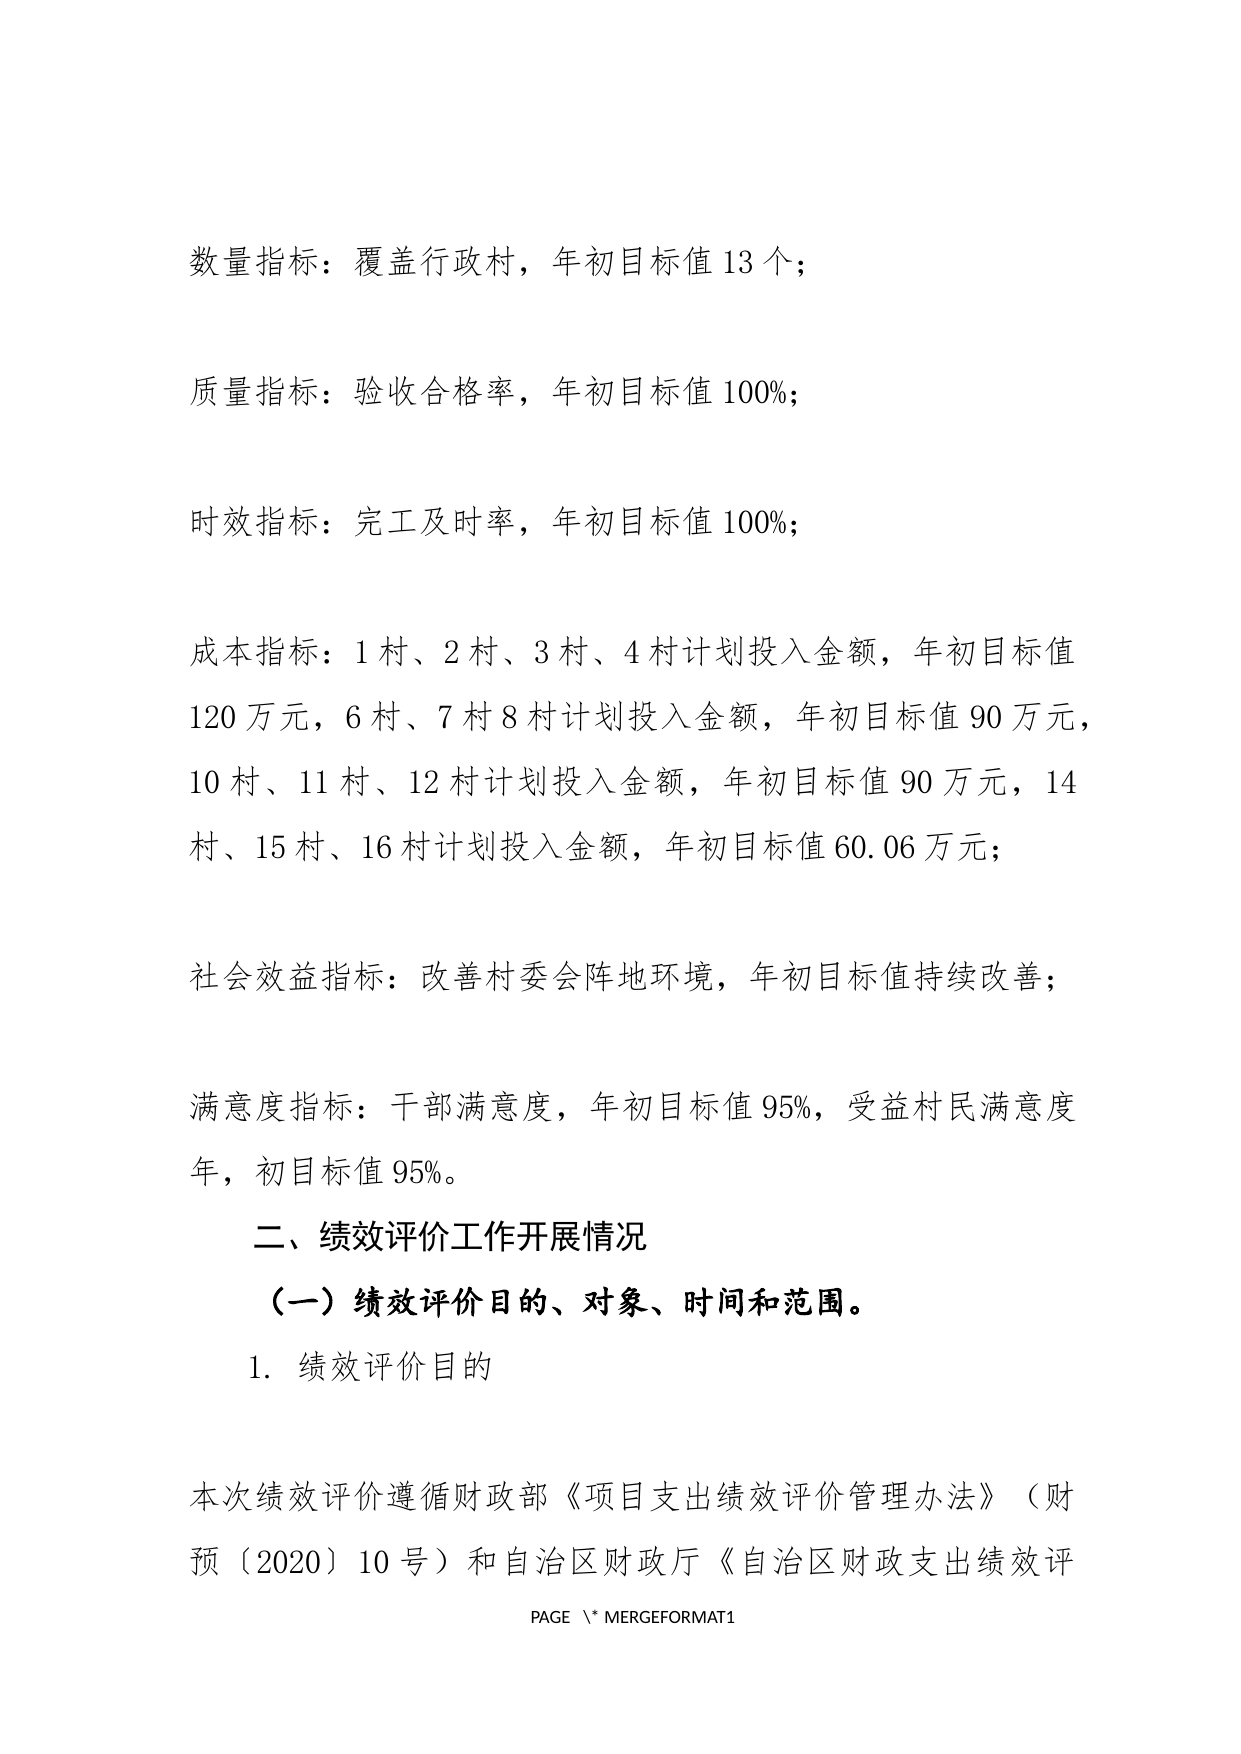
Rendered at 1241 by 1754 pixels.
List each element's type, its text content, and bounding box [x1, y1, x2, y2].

text 二、绩效评价工作开展情况 [187, 1202, 1078, 1267]
text （一）绩效评价目的、对象、时间和范围。 [187, 1267, 1078, 1332]
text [187, 1332, 1078, 1592]
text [187, 162, 1078, 1202]
